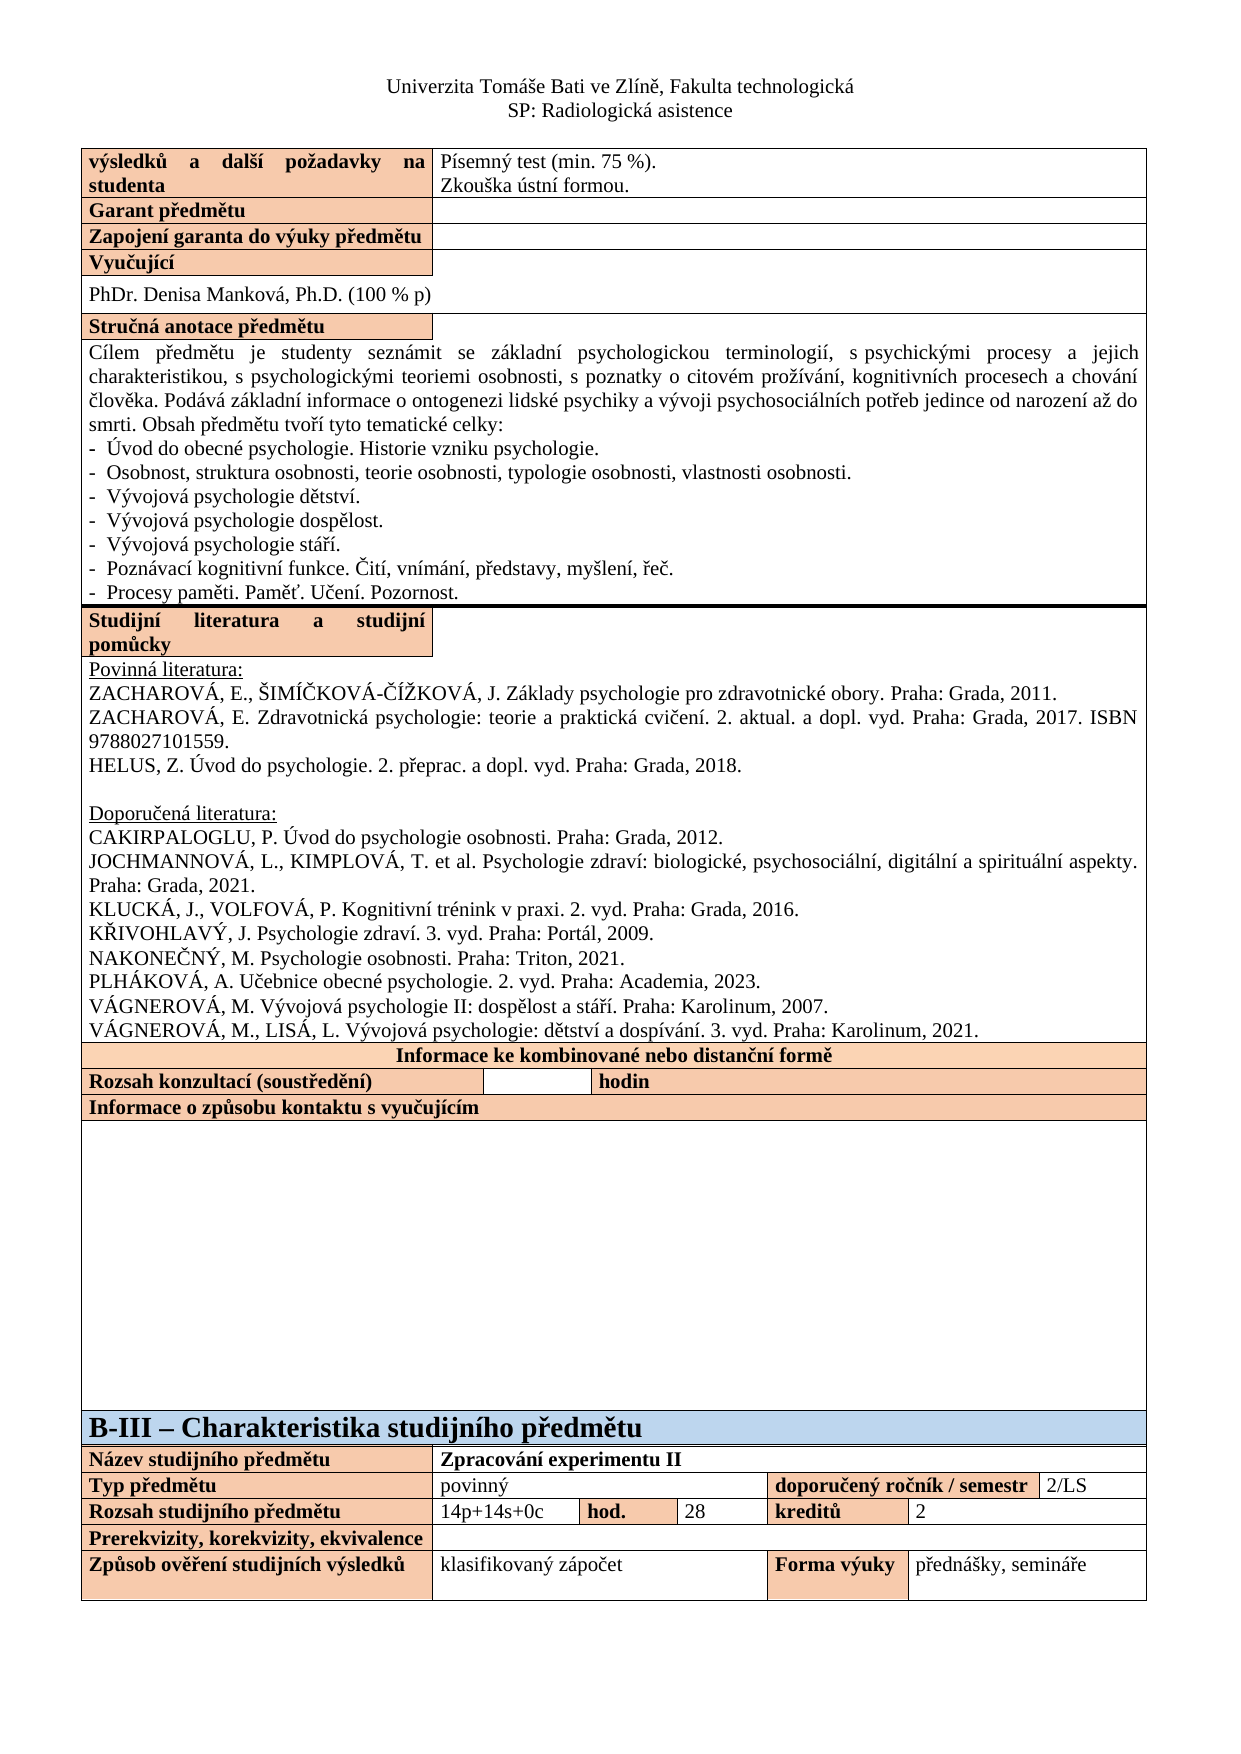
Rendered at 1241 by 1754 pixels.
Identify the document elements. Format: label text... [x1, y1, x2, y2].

table_cell [82, 1121, 1146, 1409]
table_cell B-III – Charakteristika studijního předmětu [82, 1411, 1146, 1444]
table_cell Garant předmětu [82, 198, 432, 223]
table_cell [484, 1069, 591, 1094]
table_cell hodin [592, 1069, 1146, 1094]
table_cell Prerekvizity, korekvizity, ekvivalence [82, 1525, 432, 1550]
table_cell Rozsah studijního předmětu [82, 1499, 432, 1524]
table_cell Stručná anotace předmětu [82, 314, 432, 339]
table_cell 28 [678, 1499, 767, 1524]
table_cell [433, 198, 1146, 223]
table_cell Cílem předmětu je studenty seznámit se základní psychologickou terminologií, s psychickými procesy a jejich charakteristikou, s psychologickými teoriemi osobnosti, s poznatky o citovém prožívání, kognitivních procesech a chování člověka. Podává základní informace o ontogenezi lidské psychiky a vývoji psychosociálních potřeb jedince od narození až do smrti. Obsah předmětu tvoří tyto tematické celky: Úvod do obecné psychologie. Historie vzniku psychologie. Osobnost, struktura osobnosti, teorie osobnosti, typologie osobnosti, vlastnosti osobnosti. Vývojová psychologie dětství. Vývojová psychologie dospělost. Vývojová psychologie stáří. Poznávací kognitivní funkce. Čití, vnímání, představy, myšlení, řeč. Procesy paměti. Paměť. Učení. Pozornost. [82, 339, 1146, 604]
table_cell 2 [909, 1499, 1146, 1524]
table_cell povinný [433, 1473, 767, 1498]
table_cell 14p+14s+0c [433, 1499, 579, 1524]
table_cell Zapojení garanta do výuky předmětu [82, 224, 432, 249]
table_cell hod. [580, 1499, 677, 1524]
table_cell přednášky, semináře [909, 1551, 1146, 1599]
table_cell Informace ke kombinované nebo distanční formě [82, 1043, 1146, 1068]
table_cell Studijní literatura a studijní pomůcky [82, 608, 432, 656]
table_cell [433, 224, 1146, 249]
table_cell Informace o způsobu kontaktu s vyučujícím [82, 1095, 1146, 1120]
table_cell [82, 149, 432, 197]
table_cell kreditů [768, 1499, 908, 1524]
table_cell PhDr. Denisa Manková, Ph.D. (100 % p) [82, 275, 1146, 313]
table_cell [433, 314, 1146, 339]
table_cell Typ předmětu [82, 1473, 432, 1498]
table_cell Způsob ověření studijních výsledků [82, 1551, 432, 1599]
table_cell 2/LS [1040, 1473, 1146, 1498]
table_cell Povinná literatura: ZACHAROVÁ, E., ŠIMÍČKOVÁ-ČÍŽKOVÁ, J. Základy psychologie pro zdravotnické obory. Praha: Grada, 2011. ZACHAROVÁ, E. Zdravotnická psychologie: teorie a praktická cvičení. 2. aktual. a dopl. vyd. Praha: Grada, 2017. ISBN 9788027101559. HELUS, Z. Úvod do psychologie. 2. přeprac. a dopl. vyd. Praha: Grada, 2018. Doporučená literatura: CAKIRPALOGLU, P. Úvod do psychologie osobnosti. Praha: Grada, 2012. JOCHMANNOVÁ, L., KIMPLOVÁ, T. et al. Psychologie zdraví: biologické, psychosociální, digitální a spirituální aspekty. Praha: Grada, 2021. KLUCKÁ, J., VOLFOVÁ, P. Kognitivní trénink v praxi. 2. vyd. Praha: Grada, 2016. KŘIVOHLAVÝ, J. Psychologie zdraví. 3. vyd. Praha: Portál, 2009. NAKONEČNÝ, M. Psychologie osobnosti. Praha: Triton, 2021. PLHÁKOVÁ, A. Učebnice obecné psychologie. 2. vyd. Praha: Academia, 2023. VÁGNEROVÁ, M. Vývojová psychologie II: dospělost a stáří. Praha: Karolinum, 2007. VÁGNEROVÁ, M., LISÁ, L. Vývojová psychologie: dětství a dospívání. 3. vyd. Praha: Karolinum, 2021. [82, 656, 1146, 1042]
table_cell Rozsah konzultací (soustředění) [82, 1069, 483, 1094]
table_cell klasifikovaný zápočet [433, 1551, 767, 1599]
table_cell [433, 608, 1146, 656]
table_cell doporučený ročník / semestr [768, 1473, 1039, 1498]
table_cell Název studijního předmětu [82, 1447, 432, 1472]
table_cell Forma výuky [768, 1551, 908, 1599]
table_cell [433, 149, 1146, 197]
table_cell Vyučující [82, 250, 432, 275]
table_cell [433, 1525, 1146, 1550]
table_cell [433, 250, 1146, 275]
table_cell Zpracování experimentu II [433, 1447, 1146, 1472]
